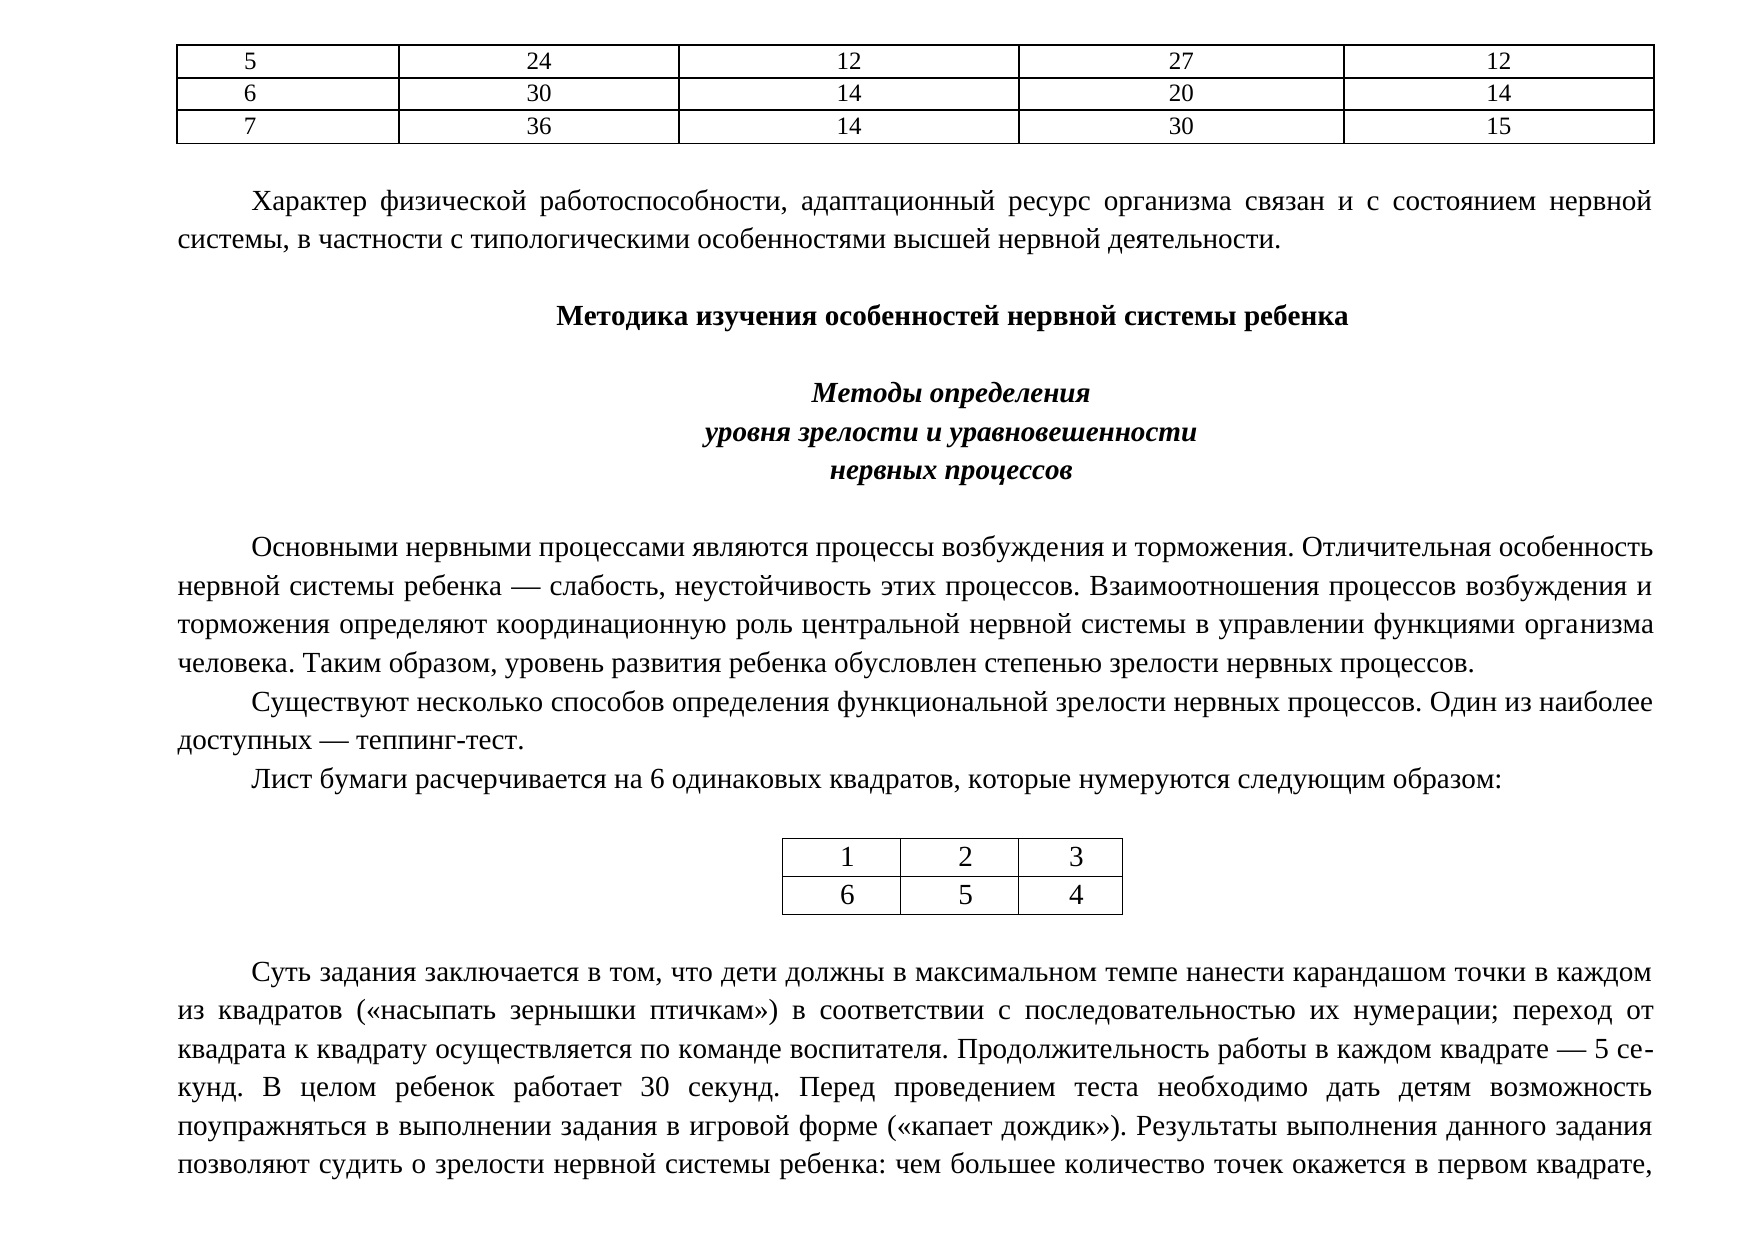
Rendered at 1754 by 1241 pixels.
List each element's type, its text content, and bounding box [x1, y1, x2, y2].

text Лист бумаги расчерчивается на 6 одинаковых квадратов, которые нумеруются следующим образом: [177, 761, 1654, 794]
text Характер физической работоспособности, адаптационный ресурс организма связан и с состоянием нервной системы, в частности с типологическими особенностями высшей нервной деятельности. [177, 183, 1654, 255]
table_cell 5 [178, 46, 398, 77]
text Методика изучения особенностей нервной системы ребенка [177, 298, 1654, 332]
table_cell 20 [1020, 79, 1343, 109]
table_cell 27 [1020, 46, 1343, 77]
table_cell 14 [1345, 79, 1653, 109]
table_cell 15 [1345, 111, 1653, 143]
table_cell 4 [1019, 877, 1122, 914]
table_header 3 [1019, 839, 1122, 876]
text Существуют несколько способов определения функциональной зрелости нервных процессов. Один из наиболее доступных — теппинг-тест. [177, 684, 1654, 756]
table_cell 7 [178, 111, 398, 143]
text Основными нервными процессами являются процессы возбуждения и торможения. Отличительная особенность нервной системы ребенка — слабость, неустойчивость этих процессов. Взаимоотношения процессов возбуждения и торможения определяют координационную роль центральной нервной системы в управлении функциями организма человека. Таким образом, уровень развития ребенка обусловлен степенью зрелости нервных процессов. [177, 529, 1654, 679]
table_cell 24 [400, 46, 678, 77]
text уровня зрелости и уравновешенности [177, 414, 1654, 447]
table_header 2 [901, 839, 1018, 876]
table_header 1 [783, 839, 900, 876]
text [177, 954, 1654, 1180]
table_cell 6 [783, 877, 900, 914]
table_cell 14 [680, 111, 1018, 143]
table_cell 12 [680, 46, 1018, 77]
text Методы определения [177, 375, 1654, 409]
text нервных процессов [177, 452, 1654, 486]
table_cell 5 [901, 877, 1018, 914]
table_cell 14 [680, 79, 1018, 109]
table_cell 12 [1345, 46, 1653, 77]
table_cell 30 [1020, 111, 1343, 143]
table_cell 30 [400, 79, 678, 109]
table_cell 6 [178, 79, 398, 109]
table_cell 36 [400, 111, 678, 143]
